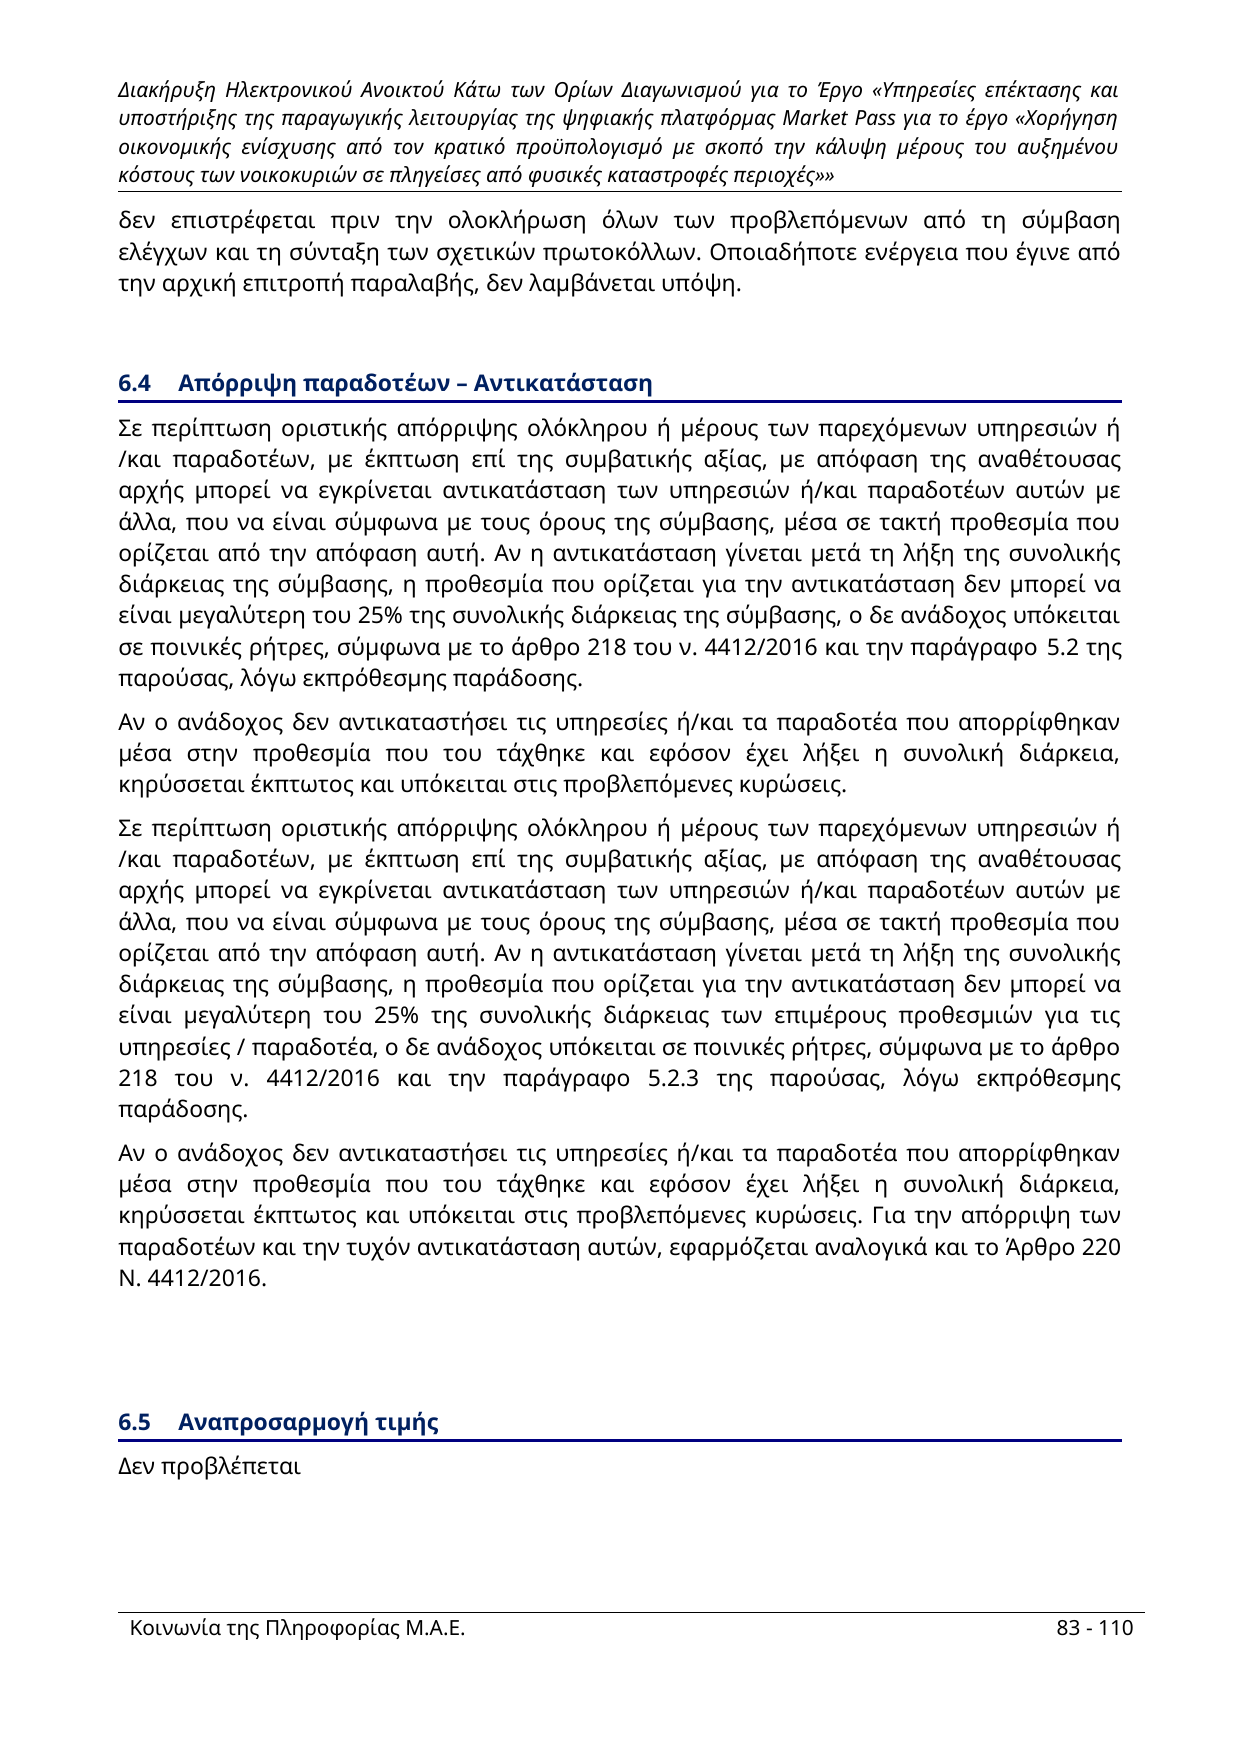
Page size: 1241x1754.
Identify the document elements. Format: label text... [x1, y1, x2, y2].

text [118, 204, 1122, 298]
text Αν ο ανάδοχος δεν αντικαταστήσει τις υπηρεσίες ή/και τα παραδοτέα που απορρίφθηκαν μέσα στην προθεσμία που του τάχθηκε και εφόσον έχει λήξει η συνολική διάρκεια, κηρύσσεται έκπτωτος και υπόκειται στις προβλεπόμενες κυρώσεις. Για την απόρριψη των παραδοτέων και την τυχόν αντικατάσταση αυτών, εφαρμόζεται αναλογικά και το Άρθρο 220 Ν. 4412/2016. [118, 1137, 1122, 1293]
text Δεν προβλέπεται [118, 1450, 1122, 1481]
text Σε περίπτωση οριστικής απόρριψης ολόκληρου ή μέρους των παρεχόμενων υπηρεσιών ή /και παραδοτέων, με έκπτωση επί της συμβατικής αξίας, με απόφαση της αναθέτουσας αρχής μπορεί να εγκρίνεται αντικατάσταση των υπηρεσιών ή/και παραδοτέων αυτών με άλλα, που να είναι σύμφωνα με τους όρους της σύμβασης, μέσα σε τακτή προθεσμία που ορίζεται από την απόφαση αυτή. Αν η αντικατάσταση γίνεται μετά τη λήξη της συνολικής διάρκειας της σύμβασης, η προθεσμία που ορίζεται για την αντικατάσταση δεν μπορεί να είναι μεγαλύτερη του 25% της συνολικής διάρκειας της σύμβασης, ο δε ανάδοχος υπόκειται σε ποινικές ρήτρες, σύμφωνα με το άρθρο 218 του ν. 4412/2016 και την παράγραφο 5.2 της παρούσας, λόγω εκπρόθεσμης παράδοσης. [118, 412, 1122, 693]
subtitle Αναπροσαρμογή τιμής [118, 1405, 1122, 1439]
text Σε περίπτωση οριστικής απόρριψης ολόκληρου ή μέρους των παρεχόμενων υπηρεσιών ή /και παραδοτέων, με έκπτωση επί της συμβατικής αξίας, με απόφαση της αναθέτουσας αρχής μπορεί να εγκρίνεται αντικατάσταση των υπηρεσιών ή/και παραδοτέων αυτών με άλλα, που να είναι σύμφωνα με τους όρους της σύμβασης, μέσα σε τακτή προθεσμία που ορίζεται από την απόφαση αυτή. Αν η αντικατάσταση γίνεται μετά τη λήξη της συνολικής διάρκειας της σύμβασης, η προθεσμία που ορίζεται για την αντικατάσταση δεν μπορεί να είναι μεγαλύτερη του 25% της συνολικής διάρκειας των επιμέρους προθεσμιών για τις υπηρεσίες / παραδοτέα, ο δε ανάδοχος υπόκειται σε ποινικές ρήτρες, σύμφωνα με το άρθρο 218 του ν. 4412/2016 και την παράγραφο 5.2.3 της παρούσας, λόγω εκπρόθεσμης παράδοσης. [118, 812, 1122, 1124]
text Αν ο ανάδοχος δεν αντικαταστήσει τις υπηρεσίες ή/και τα παραδοτέα που απορρίφθηκαν μέσα στην προθεσμία που του τάχθηκε και εφόσον έχει λήξει η συνολική διάρκεια, κηρύσσεται έκπτωτος και υπόκειται στις προβλεπόμενες κυρώσεις. [118, 705, 1122, 799]
subtitle Απόρριψη παραδοτέων – Αντικατάσταση [118, 367, 1122, 400]
